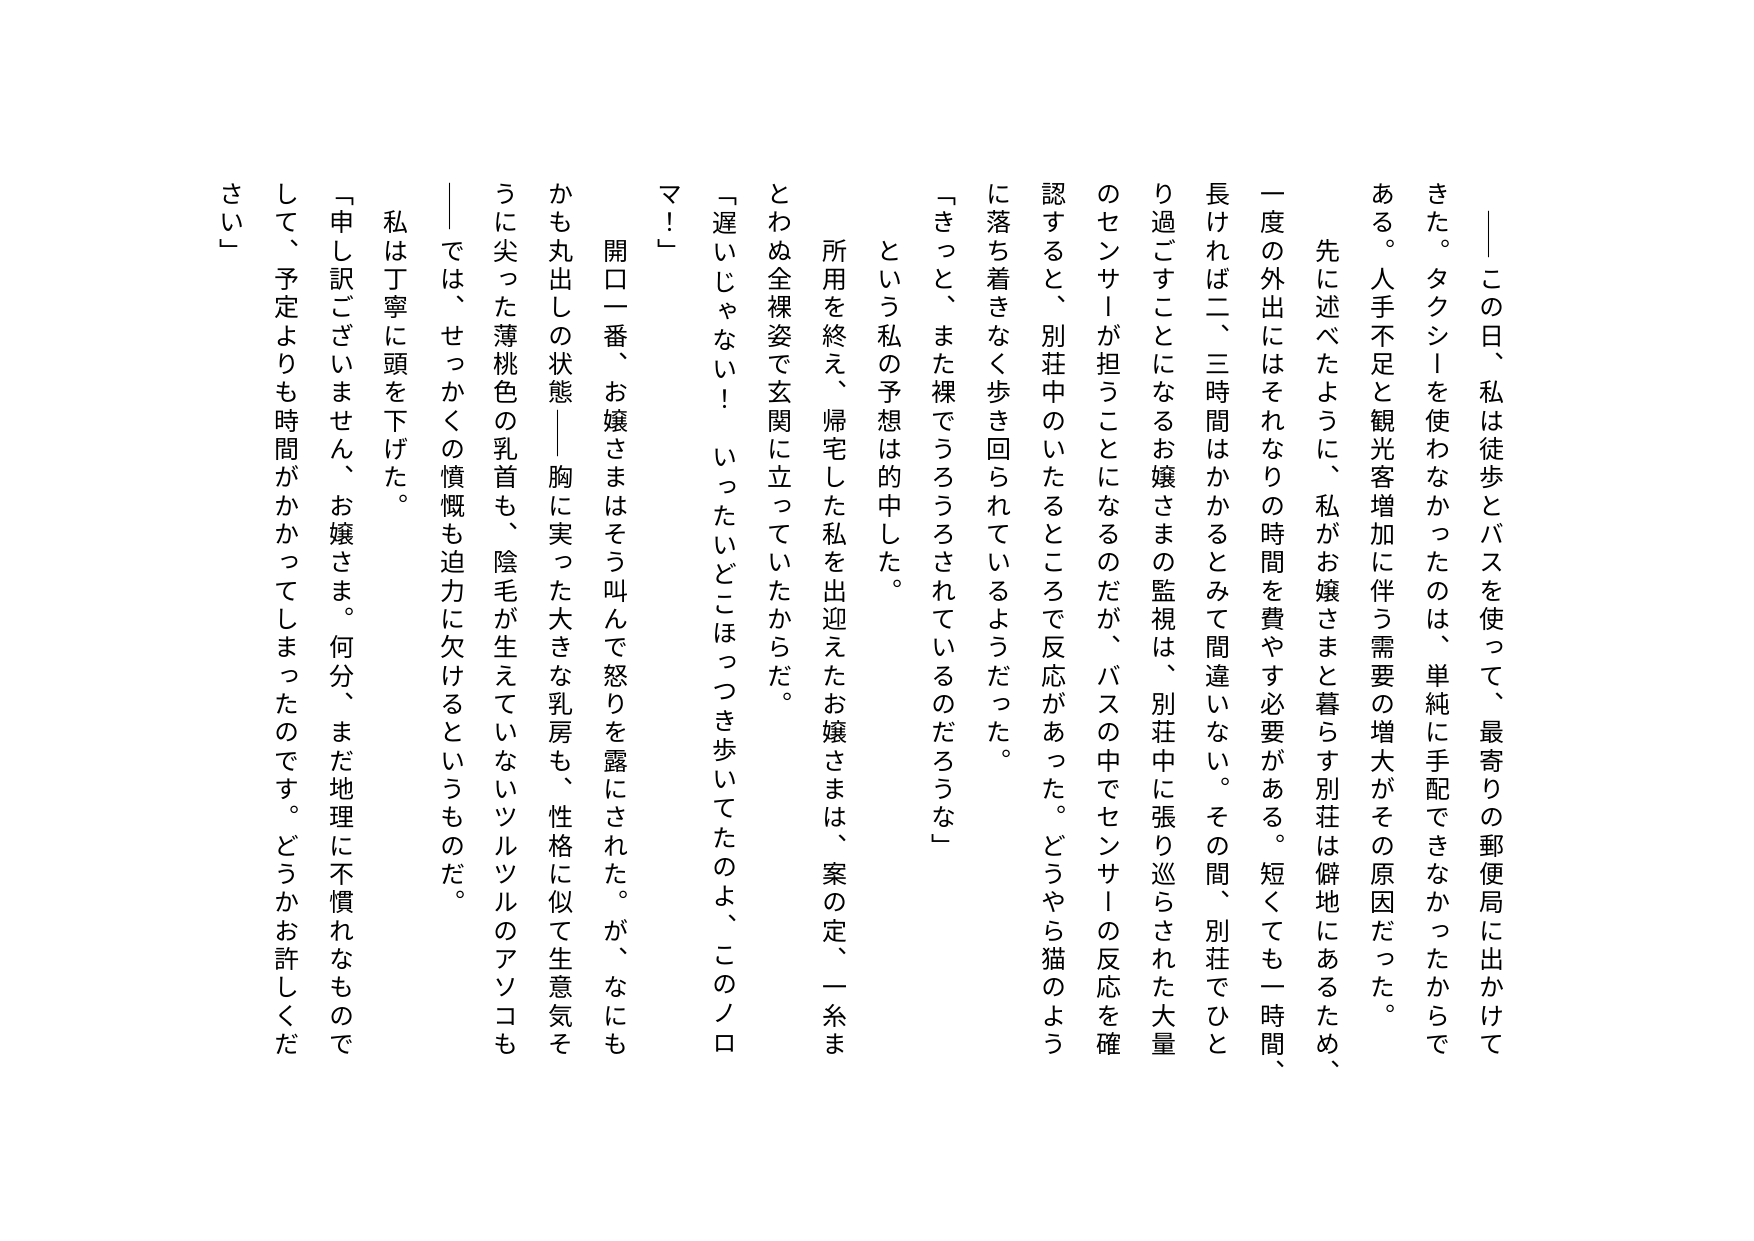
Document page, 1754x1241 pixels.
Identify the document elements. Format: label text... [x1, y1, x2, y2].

text 先に述べたように、私がお嬢さまと暮らす別荘は僻地にあるため、一度の外出にはそれなりの時間を費やす必要がある。短くても一時間、長ければ二、三時間はかかるとみて間違いない。その間、別荘でひとり過ごすことになるお嬢さまの監視は、別荘中に張り巡らされた大量のセンサーが担うことになるのだが、バスの中でセンサーの反応を確認すると、別荘中のいたるところで反応があった。どうやら猫のように落ち着きなく歩き回られているようだった。 [972, 181, 1355, 1059]
text 開口一番、お嬢さまはそう叫んで怒りを露にされた。が、なにもかも丸出しの状態――胸に実った大きな乳房も、性格に似て生意気そうに尖った薄桃色の乳首も、陰毛が生えていないツルツルのアソコも――では、せっかくの憤慨も迫力に欠けるというものだ。 [424, 181, 643, 1059]
text 「遅いじゃない！ いったいどこほっつき歩いてたのよ、このノロマ！」 [643, 181, 753, 1059]
text ――この日、私は徒歩とバスを使って、最寄りの郵便局に出かけてきた。タクシーを使わなかったのは、単純に手配できなかったからである。人手不足と観光客増加に伴う需要の増大がその原因だった。 [1355, 181, 1520, 1059]
text 「きっと、また裸でうろうろされているのだろうな」 [917, 181, 972, 1059]
text という私の予想は的中した。 [862, 181, 917, 1059]
text 所用を終え、帰宅した私を出迎えたお嬢さまは、案の定、一糸まとわぬ全裸姿で玄関に立っていたからだ。 [753, 181, 862, 1059]
text 「申し訳ございません、お嬢さま。何分、まだ地理に不慣れなものでして、予定よりも時間がかかってしまったのです。どうかお許しください」 [205, 181, 369, 1059]
text 私は丁寧に頭を下げた。 [369, 181, 424, 1059]
